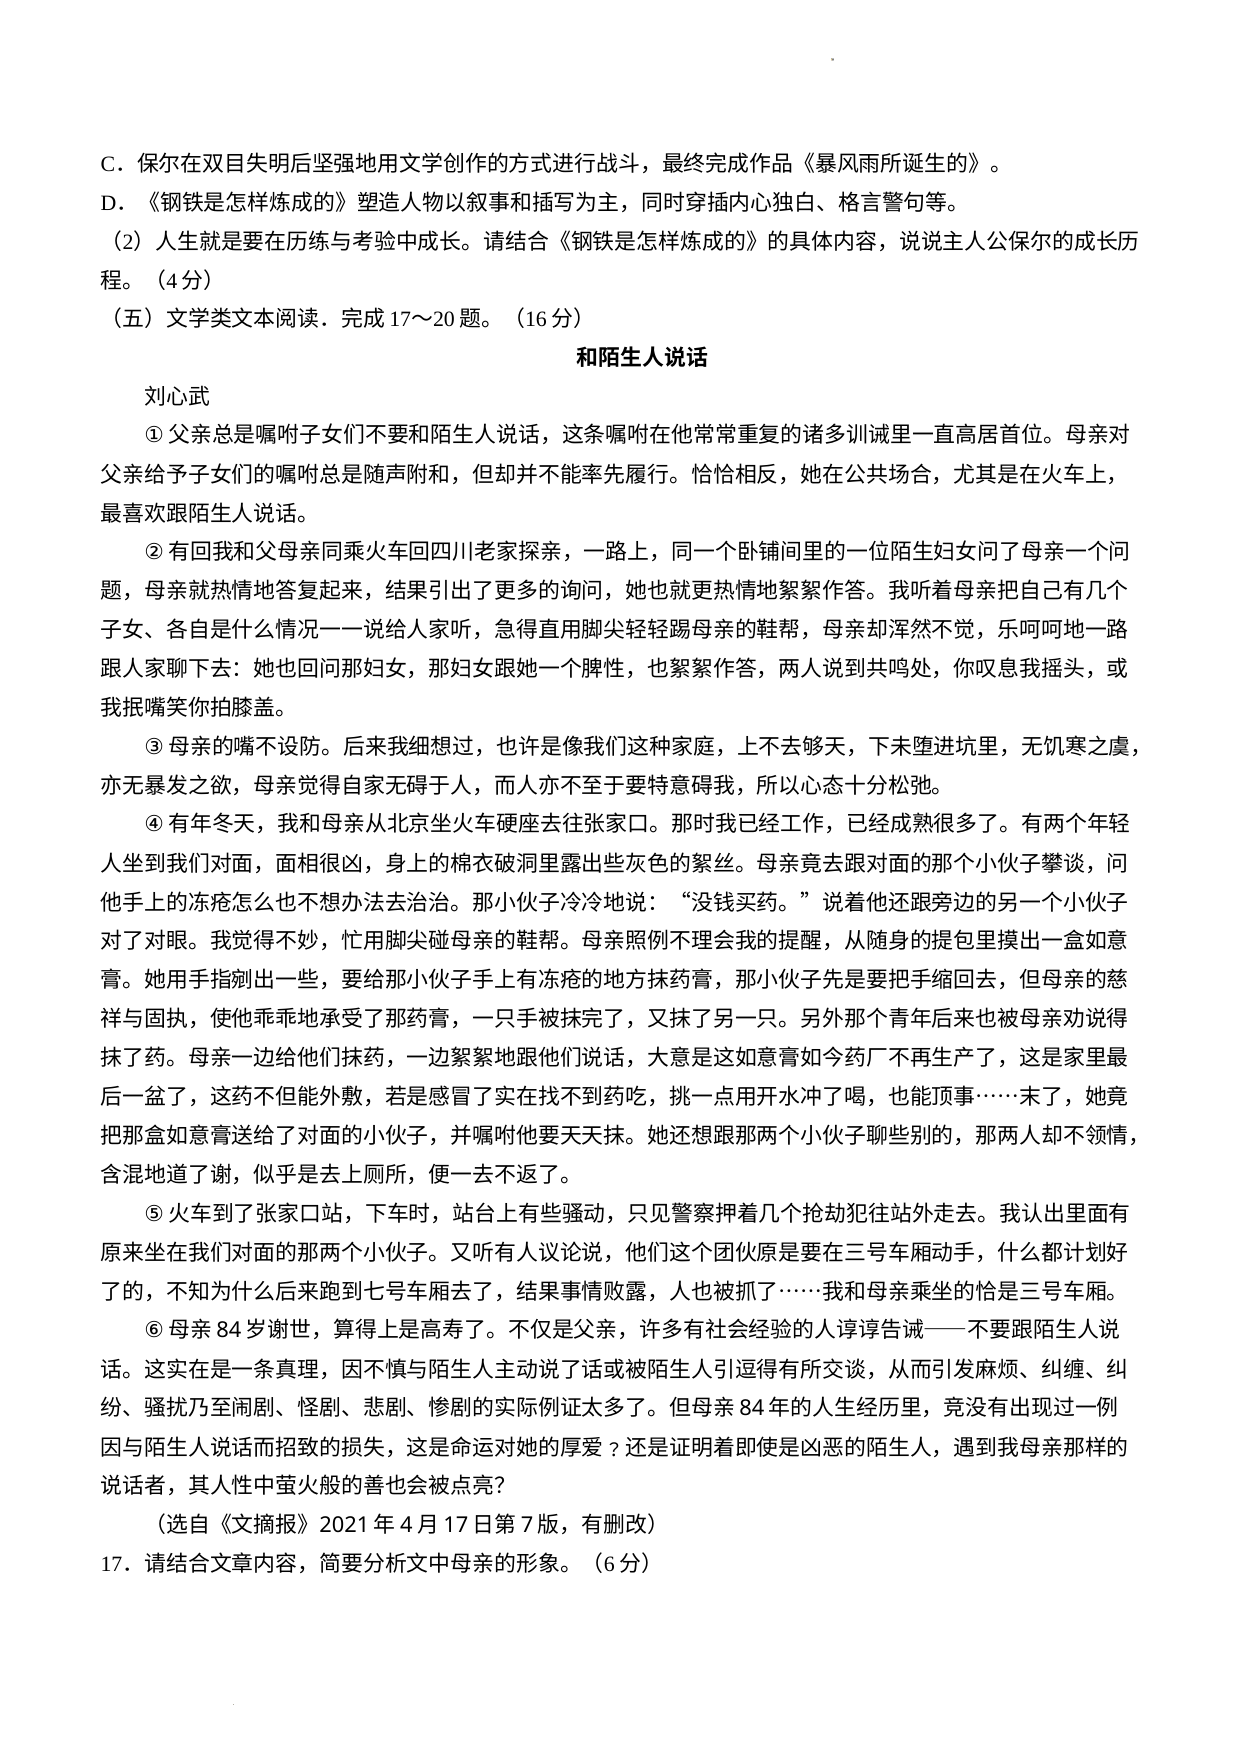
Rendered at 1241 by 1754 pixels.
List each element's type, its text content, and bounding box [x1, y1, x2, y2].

text （2）人生就是要在历练与考验中成长。请结合《钢铁是怎样炼成的》的具体内容，说说主人公保尔的成长历程。（4分） [100, 223, 1140, 295]
text ②有回我和父母亲同乘火车回四川老家探亲，一路上，同一个卧铺间里的一位陌生妇女问了母亲一个问题，母亲就热情地答复起来，结果引出了更多的询问，她也就更热情地絮絮作答。我听着母亲把自己有几个子女、各自是什么情况一一说给人家听，急得直用脚尖轻轻踢母亲的鞋帮，母亲却浑然不觉，乐呵呵地一路跟人家聊下去：她也回问那妇女，那妇女跟她一个脾性，也絮絮作答，两人说到共鸣处，你叹息我摇头，或我抿嘴笑你拍膝盖。 [100, 534, 1140, 722]
text ⑥母亲84岁谢世，算得上是高寿了。不仅是父亲，许多有社会经验的人谆谆告诫——不要跟陌生人说话。这实在是一条真理，因不慎与陌生人主动说了话或被陌生人引逗得有所交谈，从而引发麻烦、纠缠、纠纷、骚扰乃至闹剧、怪剧、悲剧、惨剧的实际例证太多了。但母亲84年的人生经历里，竞没有出现过一例因与陌生人说话而招致的损失，这是命运对她的厚爱﹖还是证明着即使是凶恶的陌生人，遇到我母亲那样的说话者，其人性中萤火般的善也会被点亮？ [100, 1312, 1140, 1501]
text 刘心武 [100, 378, 1140, 411]
text ①父亲总是嘱咐子女们不要和陌生人说话，这条嘱咐在他常常重复的诸多训诫里一直高居首位。母亲对父亲给予子女们的嘱咐总是随声附和，但却并不能率先履行。恰恰相反，她在公共场合，尤其是在火车上，最喜欢跟陌生人说话。 [100, 417, 1140, 528]
text （选自《文摘报》2021年4月17日第7版，有删改） [100, 1507, 1140, 1539]
text 和陌生人说话 [100, 340, 1140, 372]
text D．《钢铁是怎样炼成的》塑造人物以叙事和插写为主，同时穿插内心独白、格言警句等。 [100, 184, 1140, 217]
text C．保尔在双目失明后坚强地用文学创作的方式进行战斗，最终完成作品《暴风雨所诞生的》。 [100, 146, 1140, 178]
text ③母亲的嘴不设防。后来我细想过，也许是像我们这种家庭，上不去够天，下未堕进坑里，无饥寒之虞，亦无暴发之欲，母亲觉得自家无碍于人，而人亦不至于要特意碍我，所以心态十分松弛。 [100, 728, 1140, 800]
text （五）文学类文本阅读．完成17～20题。（16分） [100, 301, 1140, 333]
text 17．请结合文章内容，简要分析文中母亲的形象。（6分） [100, 1546, 1140, 1578]
text ④有年冬天，我和母亲从北京坐火车硬座去往张家口。那时我已经工作，已经成熟很多了。有两个年轻人坐到我们对面，面相很凶，身上的棉衣破洞里露出些灰色的絮丝。母亲竟去跟对面的那个小伙子攀谈，问他手上的冻疮怎么也不想办法去治治。那小伙子冷冷地说：“没钱买药。”说着他还跟旁边的另一个小伙子对了对眼。我觉得不妙，忙用脚尖碰母亲的鞋帮。母亲照例不理会我的提醒，从随身的提包里摸出一盒如意膏。她用手指剜出一些，要给那小伙子手上有冻疮的地方抹药膏，那小伙子先是要把手缩回去，但母亲的慈祥与固执，使他乖乖地承受了那药膏，一只手被抹完了，又抹了另一只。另外那个青年后来也被母亲劝说得抹了药。母亲一边给他们抹药，一边絮絮地跟他们说话，大意是这如意膏如今药厂不再生产了，这是家里最后一盆了，这药不但能外敷，若是感冒了实在找不到药吃，挑一点用开水冲了喝，也能顶事……末了，她竟把那盒如意膏送给了对面的小伙子，并嘱咐他要天天抹。她还想跟那两个小伙子聊些别的，那两人却不领情，含混地道了谢，似乎是去上厕所，便一去不返了。 [100, 806, 1140, 1189]
text ⑤火车到了张家口站，下车时，站台上有些骚动，只见警察押着几个抢劫犯往站外走去。我认出里面有原来坐在我们对面的那两个小伙子。又听有人议论说，他们这个团伙原是要在三号车厢动手，什么都计划好了的，不知为什么后来跑到七号车厢去了，结果事情败露，人也被抓了……我和母亲乘坐的恰是三号车厢。 [100, 1196, 1140, 1306]
